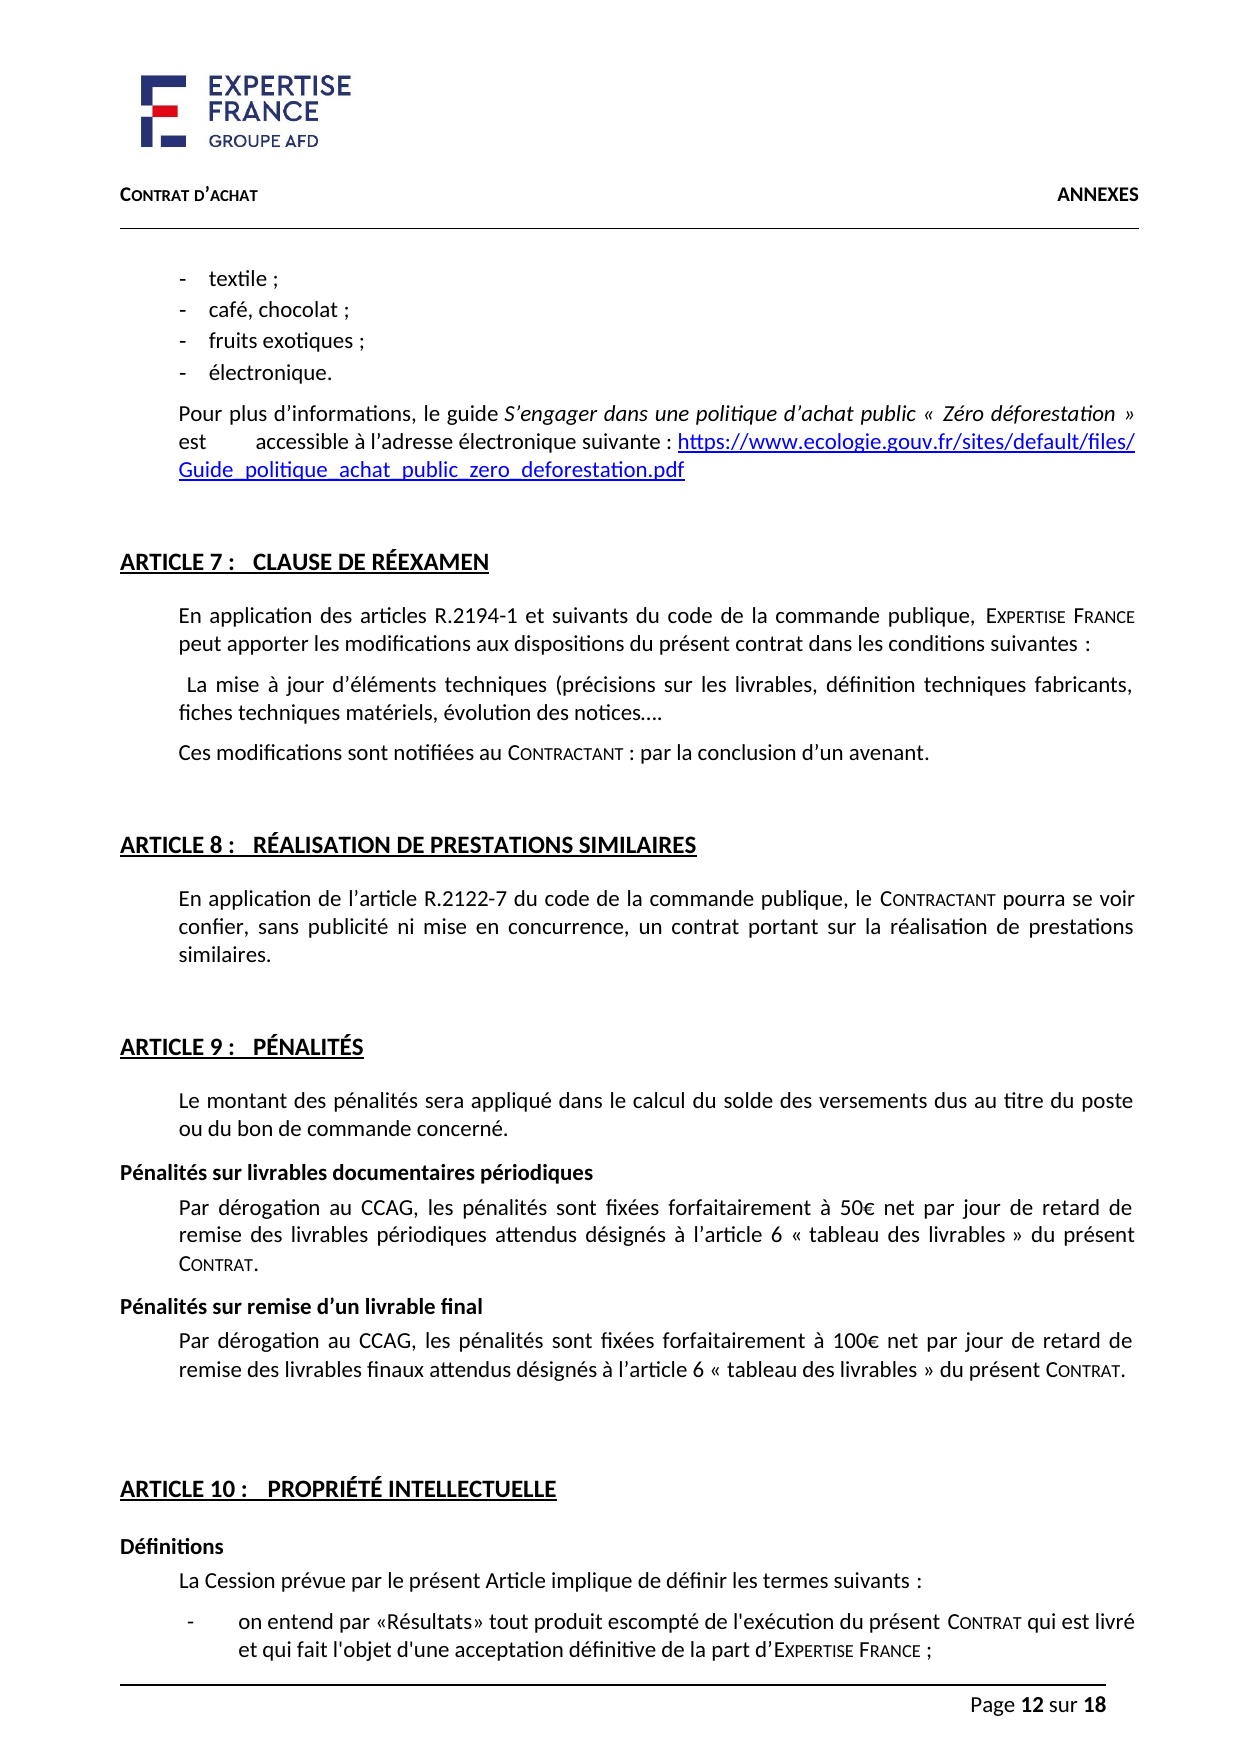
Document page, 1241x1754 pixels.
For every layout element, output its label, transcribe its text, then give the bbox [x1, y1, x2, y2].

list RÉalisation de prestations similaires [120, 829, 1135, 859]
text Par dérogation au CCAG, les pénalités sont fixées forfaitairement à 100€ net par jour de retard de remise des livrables finaux attendus désignés à l’article 6 « tableau des livrables » du présent Contrat. [178, 1327, 1135, 1383]
list propriÉtÉ intellectuelle [120, 1473, 1135, 1504]
list on entend par «Résultats» tout produit escompté de l'exécution du présent Contrat qui est livré et qui fait l'objet d'une acceptation définitive de la part d’Expertise France ; [187, 1607, 1135, 1663]
list café, chocolat ; [179, 293, 1135, 324]
text En application de l’article R.2122-7 du code de la commande publique, le Contractant pourra se voir confier, sans publicité ni mise en concurrence, un contrat portant sur la réalisation de prestations similaires. [178, 884, 1135, 968]
text Le montant des pénalités sera appliqué dans le calcul du solde des versements dus au titre du poste ou du bon de commande concerné. [178, 1087, 1135, 1143]
subtitle Pénalités sur livrables documentaires périodiques [120, 1155, 1135, 1186]
list électronique. [179, 356, 1135, 387]
subtitle Définitions [120, 1529, 1135, 1560]
picture [120, 45, 375, 176]
text Ces modifications sont notifiées au Contractant : par la conclusion d’un avenant. [178, 738, 1135, 766]
text En application des articles R.2194-1 et suivants du code de la commande publique, Expertise France peut apporter les modifications aux dispositions du présent contrat dans les conditions suivantes : [178, 601, 1135, 657]
text La mise à jour d’éléments techniques (précisions sur les livrables, définition techniques fabricants, fiches techniques matériels, évolution des notices…. [178, 670, 1135, 726]
subtitle Pénalités sur remise d’un livrable final [120, 1289, 1135, 1320]
list pÉnalitÉs [120, 1031, 1135, 1062]
list Clause de réexamen [120, 546, 1135, 576]
list textile ; [179, 262, 1135, 293]
text Par dérogation au CCAG, les pénalités sont fixées forfaitairement à 50€ net par jour de retard de remise des livrables périodiques attendus désignés à l’article 6 « tableau des livrables » du présent Contrat. [178, 1193, 1135, 1277]
list fruits exotiques ; [179, 324, 1135, 356]
text Pour plus d’informations, le guide S’engager dans une politique d’achat public « Zéro déforestation » est accessible à l’adresse électronique suivante : https://www.ecologie.gouv.fr/sites/default/files/Guide_politique_achat_public_zero_deforestation.pdf [178, 399, 1135, 483]
text La Cession prévue par le présent Article implique de définir les termes suivants : [179, 1566, 1135, 1594]
